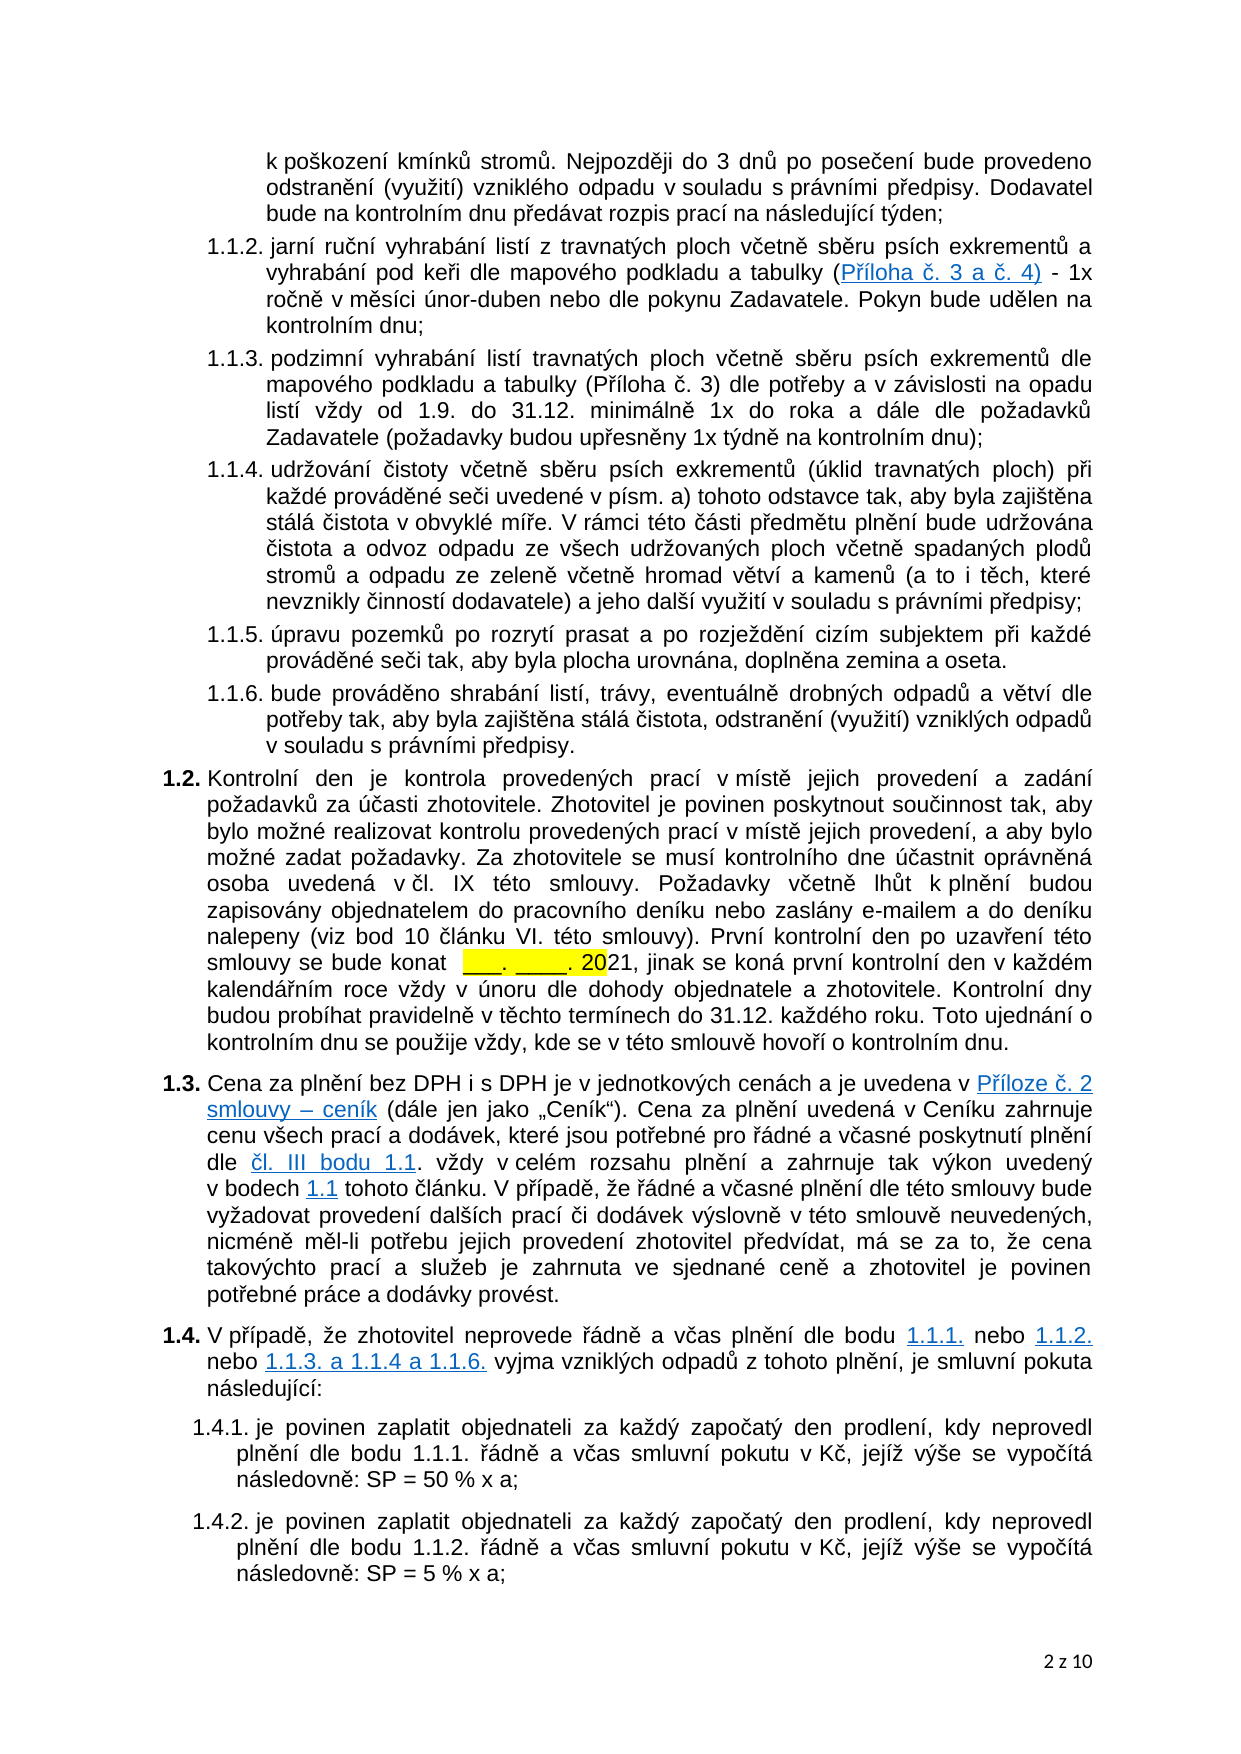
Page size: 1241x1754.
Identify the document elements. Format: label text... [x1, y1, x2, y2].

list podzimní vyhrabání listí travnatých ploch včetně sběru psích exkrementů dle mapového podkladu a tabulky (Příloha č. 3) dle potřeby a v závislosti na opadu listí vždy od 1.9. do 31.12. minimálně 1x do roka a dále dle požadavků Zadavatele (požadavky budou upřesněny 1x týdně na kontrolním dnu); [207, 344, 1093, 450]
list bude prováděno shrabání listí, trávy, eventuálně drobných odpadů a větví dle potřeby tak, aby byla zajištěna stálá čistota, odstranění (využití) vzniklých odpadů v souladu s právními předpisy. [207, 679, 1093, 759]
list udržování čistoty včetně sběru psích exkrementů (úklid travnatých ploch) při každé prováděné seči uvedené v písm. a) tohoto odstavce tak, aby byla zajištěna stálá čistota v obvyklé míře. V rámci této části předmětu plnění bude udržována čistota a odvoz odpadu ze všech udržovaných ploch včetně spadaných plodů stromů a odpadu ze zeleně včetně hromad větví a kamenů (a to i těch, které nevznikly činností dodavatele) a jeho další využití v souladu s právními předpisy; [207, 456, 1093, 614]
list úpravu pozemků po rozrytí prasat a po rozježdění cizím subjektem při každé prováděné seči tak, aby byla plocha urovnána, doplněna zemina a oseta. [207, 621, 1093, 673]
list V případě, že zhotovitel neprovede řádně a včas plnění dle bodu 1.1.1. nebo 1.1.2. nebo 1.1.3. a 1.1.4 a 1.1.6. vyjma vzniklých odpadů z tohoto plnění, je smluvní pokuta následující: [162, 1322, 1093, 1401]
list jarní ruční vyhrabání listí z travnatých ploch včetně sběru psích exkrementů a vyhrabání pod keři dle mapového podkladu a tabulky (Příloha č. 3 a č. 4) - 1x ročně v měsíci únor-duben nebo dle pokynu Zadavatele. Pokyn bude udělen na kontrolním dnu; [207, 233, 1093, 338]
list je povinen zaplatit objednateli za každý započatý den prodlení, kdy neprovedl plnění dle bodu 1.1.1. řádně a včas smluvní pokutu v Kč, jejíž výše se vypočítá následovně: SP = 50 % x a; [192, 1413, 1093, 1493]
list je povinen zaplatit objednateli za každý započatý den prodlení, kdy neprovedl plnění dle bodu 1.1.2. řádně a včas smluvní pokutu v Kč, jejíž výše se vypočítá následovně: SP = 5 % x a; [192, 1508, 1093, 1587]
list Kontrolní den je kontrola provedených prací v místě jejich provedení a zadání požadavků za účasti zhotovitele. Zhotovitel je povinen poskytnout součinnost tak, aby bylo možné realizovat kontrolu provedených prací v místě jejich provedení, a aby bylo možné zadat požadavky. Za zhotovitele se musí kontrolního dne účastnit oprávněná osoba uvedená v čl. IX této smlouvy. Požadavky včetně lhůt k plnění budou zapisovány objednatelem do pracovního deníku nebo zaslány e-mailem a do deníku nalepeny (viz bod 10 článku VI. této smlouvy). První kontrolní den po uzavření této smlouvy se bude konat ___. ____. 2021, jinak se koná první kontrolní den v každém kalendářním roce vždy v únoru dle dohody objednatele a zhotovitele. Kontrolní dny budou probíhat pravidelně v těchto termínech do 31.12. každého roku. Toto ujednání o kontrolním dnu se použije vždy, kde se v této smlouvě hovoří o kontrolním dnu. [162, 765, 1093, 1055]
list Cena za plnění bez DPH i s DPH je v jednotkových cenách a je uvedena v Příloze č. 2 smlouvy – ceník (dále jen jako „Ceník“). Cena za plnění uvedená v Ceníku zahrnuje cenu všech prací a dodávek, které jsou potřebné pro řádné a včasné poskytnutí plnění dle čl. III bodu 1.1. vždy v celém rozsahu plnění a zahrnuje tak výkon uvedený v bodech 1.1 tohoto článku. V případě, že řádné a včasné plnění dle této smlouvy bude vyžadovat provedení dalších prací či dodávek výslovně v této smlouvě neuvedených, nicméně měl-li potřebu jejich provedení zhotovitel předvídat, má se za to, že cena takovýchto prací a služeb je zahrnuta ve sjednané ceně a zhotovitel je povinen potřebné práce a dodávky provést. [162, 1070, 1093, 1307]
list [207, 148, 1093, 227]
